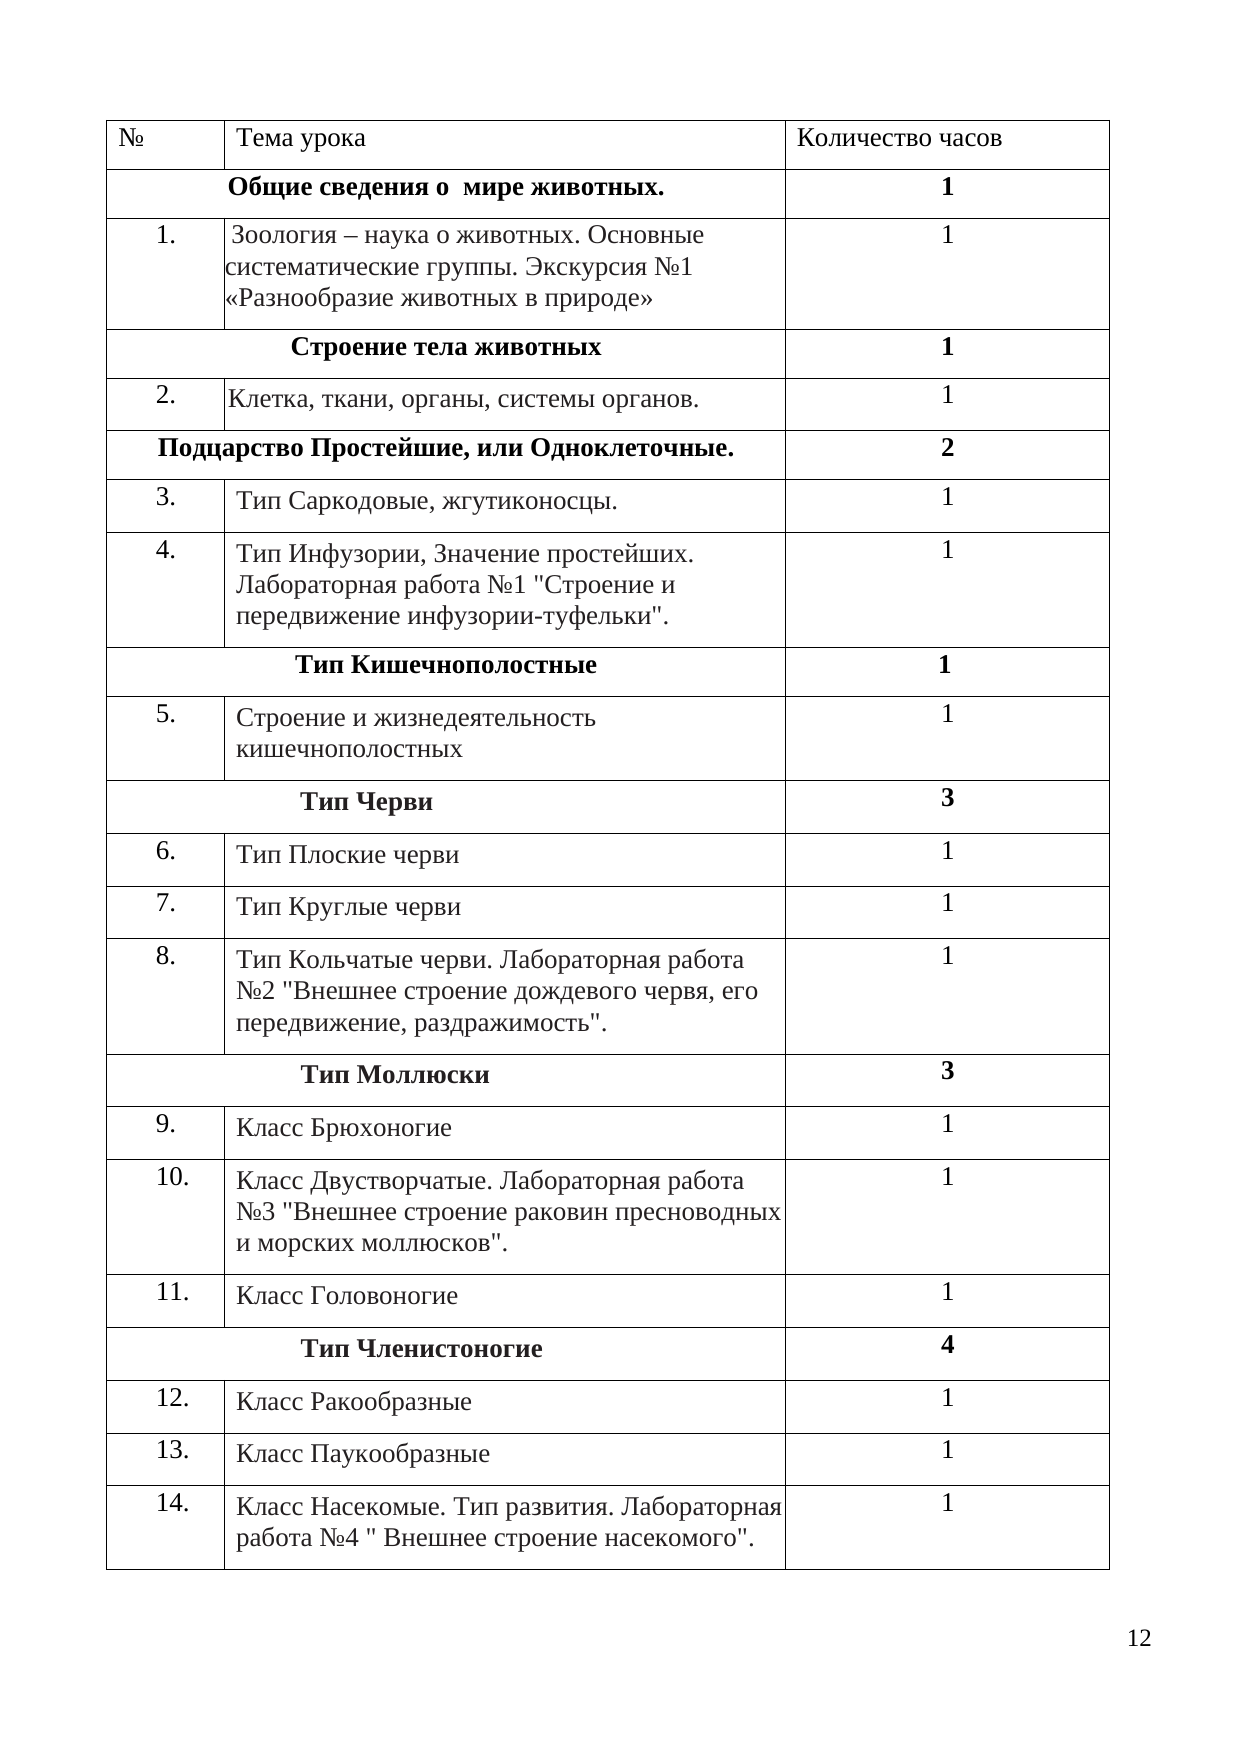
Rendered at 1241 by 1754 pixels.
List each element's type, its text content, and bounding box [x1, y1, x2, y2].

table_cell Зоология – наука о животных. Основные систематические группы. Экскурсия №1 «Разнообразие животных в природе» [225, 219, 785, 329]
table_cell 1 [786, 1434, 1109, 1485]
table_cell Тип Кишечнополостные [107, 648, 785, 696]
table_cell Класс Головоногие [225, 1275, 785, 1327]
table_cell 1 [786, 219, 1109, 329]
table_cell [107, 379, 224, 430]
table_cell Класс Брюхоногие [225, 1107, 785, 1159]
table_cell Класс Насекомые. Тип развития. Лабораторная работа №4 " Внешнее строение насекомого". [225, 1486, 785, 1569]
table_cell 1 [786, 480, 1109, 532]
table_cell [107, 697, 224, 780]
table_cell [107, 480, 224, 532]
table_cell Тип Членистоногие [107, 1328, 785, 1380]
table_cell Общие сведения о мире животных. [107, 170, 785, 217]
table_cell Тип Кольчатые черви. Лабораторная работа №2 "Внешнее строение дождевого червя, его передвижение, раздражимость". [225, 939, 785, 1053]
table_cell Тип Плоские черви [225, 834, 785, 886]
table_cell [107, 834, 224, 886]
table_cell [107, 1486, 224, 1569]
table_cell Подцарство Простейшие, или Одноклеточные. [107, 431, 785, 479]
table_header Тема урока [225, 121, 785, 169]
table_cell Тип Саркодовые, жгутиконосцы. [225, 480, 785, 532]
table_cell Клетка, ткани, органы, системы органов. [225, 379, 785, 430]
table_cell 1 [786, 1275, 1109, 1327]
table_cell 3 [786, 781, 1109, 833]
table_cell Тип Моллюски [107, 1055, 785, 1106]
table_cell 1 [786, 330, 1109, 377]
table_cell 1 [786, 648, 1109, 696]
table_cell Строение тела животных [107, 330, 785, 377]
table_cell 1 [786, 887, 1109, 938]
table_cell 1 [786, 1107, 1109, 1159]
table_cell 1 [786, 1160, 1109, 1274]
table_cell 1 [786, 697, 1109, 780]
table_cell 2 [786, 431, 1109, 479]
table_cell [107, 219, 224, 329]
table_cell Класс Паукообразные [225, 1434, 785, 1485]
table_cell Класс Двустворчатые. Лабораторная работа №3 "Внешнее строение раковин пресноводных и морских моллюсков". [225, 1160, 785, 1274]
table_cell 4 [786, 1328, 1109, 1380]
table_cell Тип Круглые черви [225, 887, 785, 938]
table_cell [107, 1160, 224, 1274]
table_cell Строение и жизнедеятельность кишечнополостных [225, 697, 785, 780]
table_cell [107, 533, 224, 647]
table_cell [107, 1107, 224, 1159]
table_cell 1 [786, 1486, 1109, 1569]
table_cell [107, 1381, 224, 1433]
table_cell [107, 887, 224, 938]
table_cell 1 [786, 939, 1109, 1053]
table_cell 1 [786, 533, 1109, 647]
table_cell [107, 939, 224, 1053]
table_cell 1 [786, 379, 1109, 430]
table_cell 1 [786, 1381, 1109, 1433]
table_cell Тип Инфузории, Значение простейших. Лабораторная работа №1 "Строение и передвижение инфузории-туфельки". [225, 533, 785, 647]
table_cell 3 [786, 1055, 1109, 1106]
table_cell Тип Черви [107, 781, 785, 833]
table_cell 1 [786, 170, 1109, 217]
table_header № [107, 121, 224, 169]
table_cell [107, 1434, 224, 1485]
table_cell Класс Ракообразные [225, 1381, 785, 1433]
table_header Количество часов [786, 121, 1109, 169]
table_cell 1 [786, 834, 1109, 886]
table_cell [107, 1275, 224, 1327]
